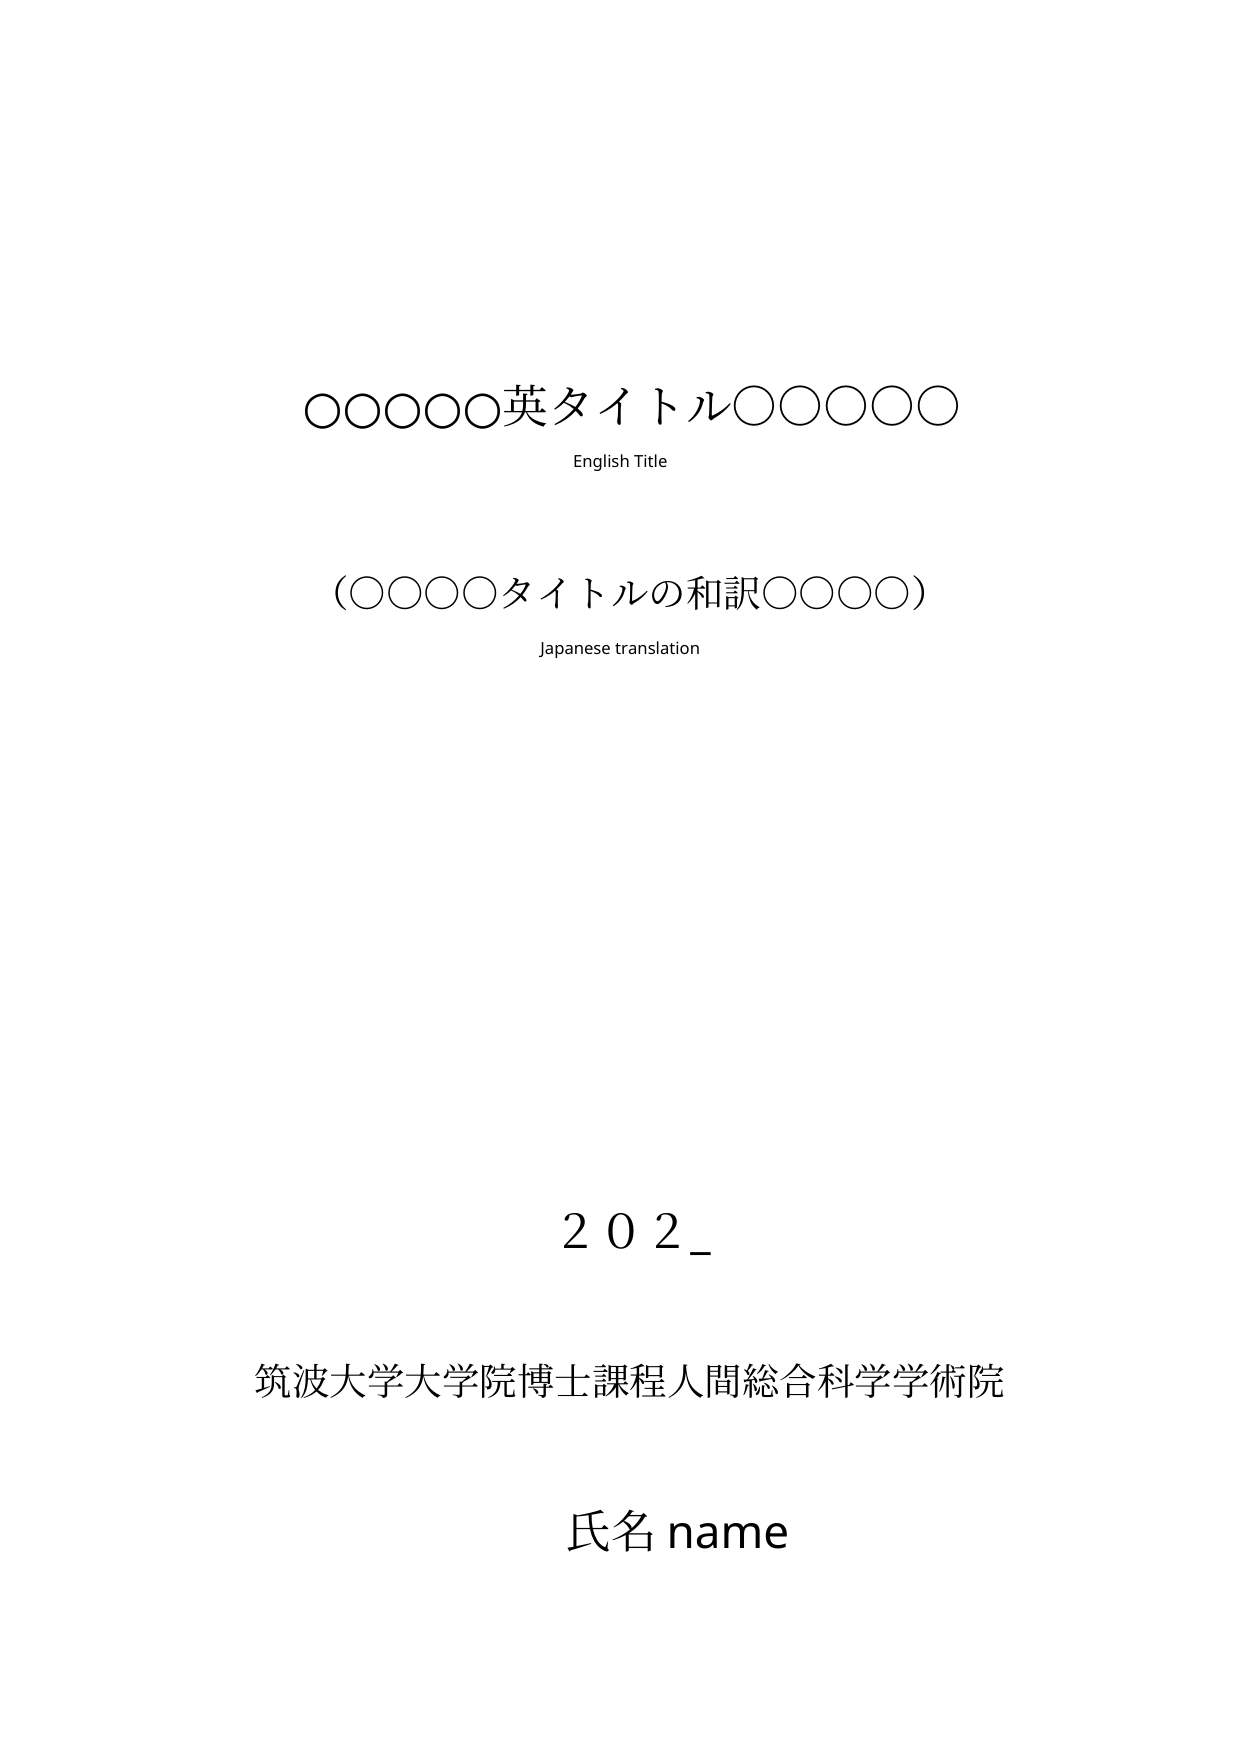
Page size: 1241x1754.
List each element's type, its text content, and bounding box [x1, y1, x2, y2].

text 筑波大学大学院博士課程人間総合科学学術院 [177, 1342, 1063, 1417]
text ○○○○○英タイトル○○○○○ English Title [177, 367, 1063, 479]
text 氏名name [177, 1492, 1063, 1567]
text ２０２_ [177, 1192, 1063, 1267]
text （○○○○タイトルの和訳○○○○） Japanese translation [177, 554, 1063, 667]
